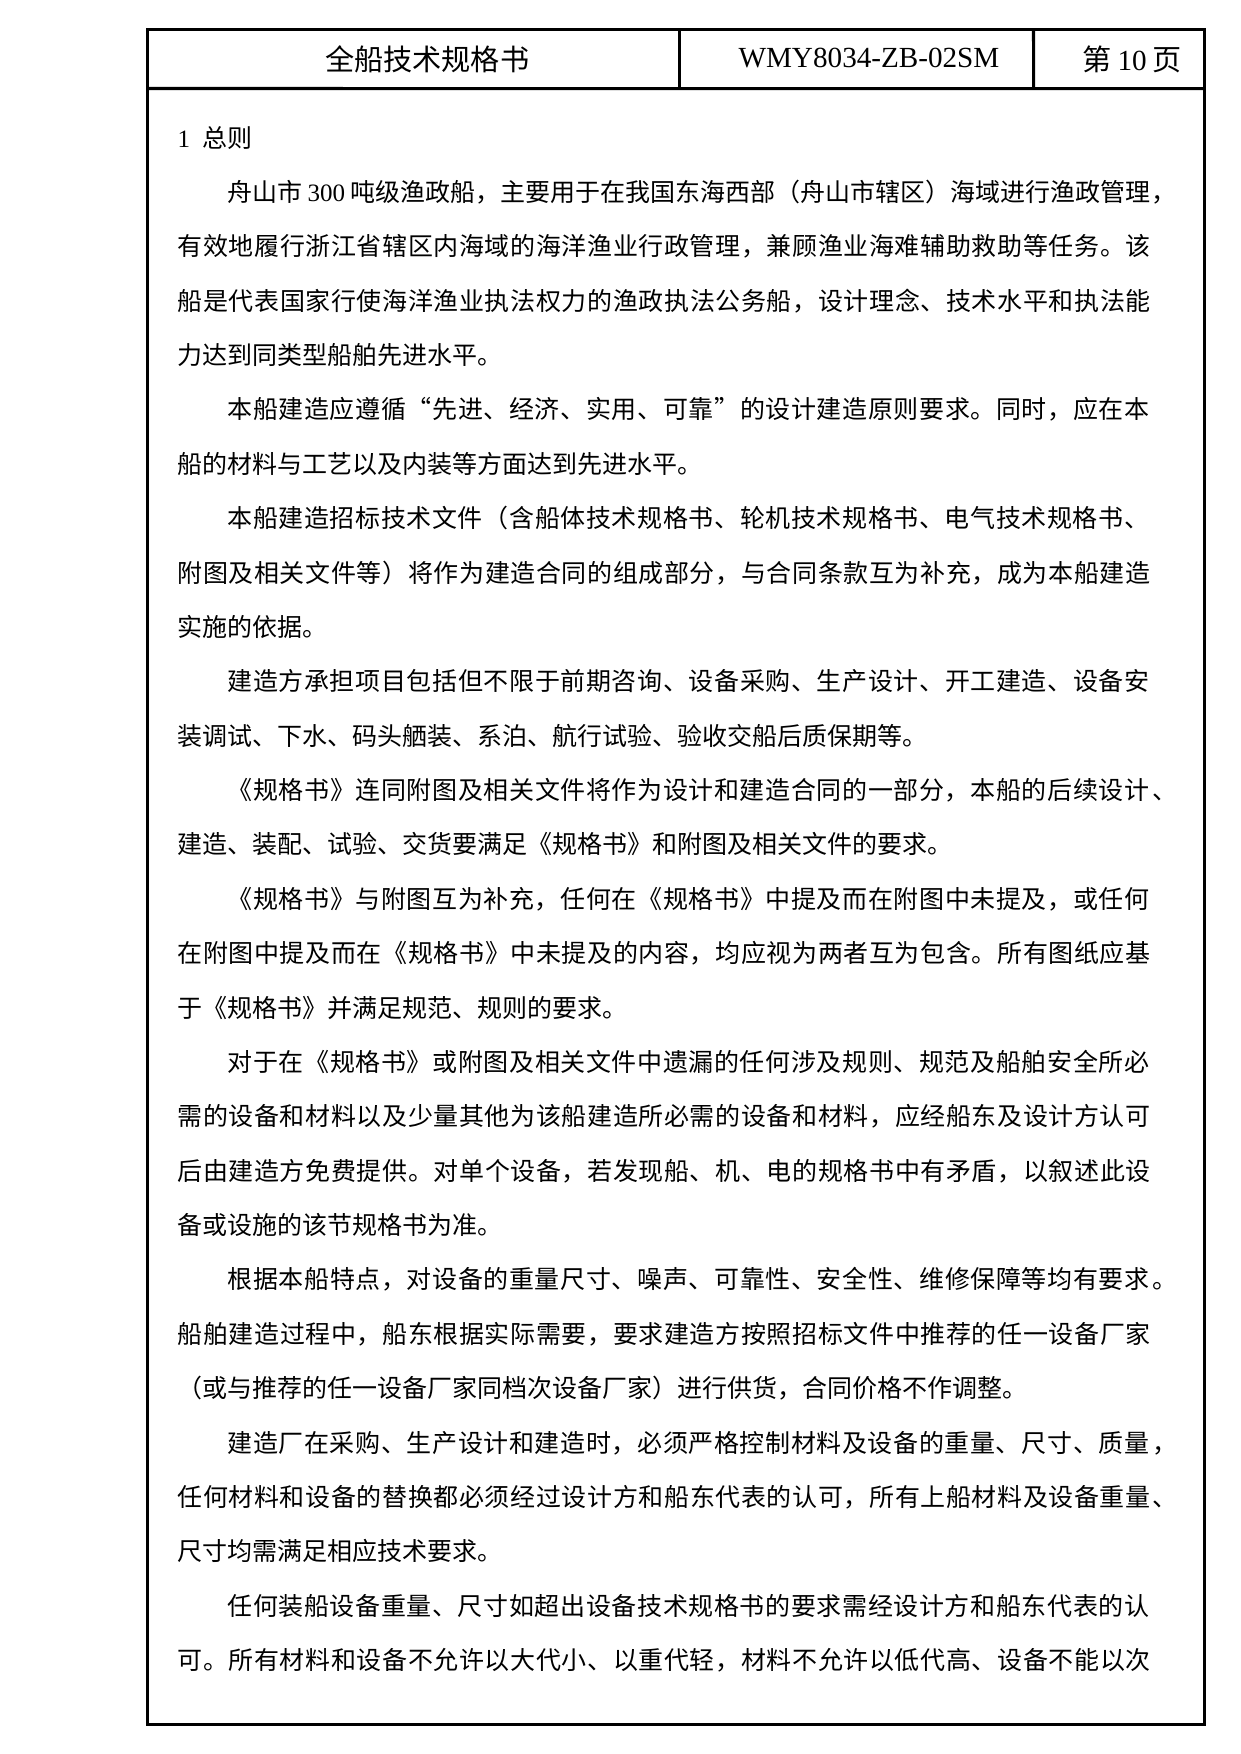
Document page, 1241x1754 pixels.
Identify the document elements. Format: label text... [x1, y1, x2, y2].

text 舟山市300吨级渔政船，主要用于在我国东海西部（舟山市辖区）海域进行渔政管理，有效地履行浙江省辖区内海域的海洋渔业行政管理，兼顾渔业海难辅助救助等任务。该船是代表国家行使海洋渔业执法权力的渔政执法公务船，设计理念、技术水平和执法能力达到同类型船舶先进水平。 [177, 172, 1152, 372]
text 本船建造招标技术文件（含船体技术规格书、轮机技术规格书、电气技术规格书、附图及相关文件等）将作为建造合同的组成部分，与合同条款互为补充，成为本船建造实施的依据。 [177, 499, 1152, 644]
text 建造厂在采购、生产设计和建造时，必须严格控制材料及设备的重量、尺寸、质量，任何材料和设备的替换都必须经过设计方和船东代表的认可，所有上船材料及设备重量、尺寸均需满足相应技术要求。 [177, 1423, 1152, 1568]
text 《规格书》连同附图及相关文件将作为设计和建造合同的一部分，本船的后续设计、建造、装配、试验、交货要满足《规格书》和附图及相关文件的要求。 [177, 771, 1152, 861]
list 总则 [177, 118, 1152, 154]
text 对于在《规格书》或附图及相关文件中遗漏的任何涉及规则、规范及船舶安全所必需的设备和材料以及少量其他为该船建造所必需的设备和材料，应经船东及设计方认可后由建造方免费提供。对单个设备，若发现船、机、电的规格书中有矛盾，以叙述此设备或设施的该节规格书为准。 [177, 1042, 1152, 1242]
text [177, 1586, 1152, 1677]
text 《规格书》与附图互为补充，任何在《规格书》中提及而在附图中未提及，或任何在附图中提及而在《规格书》中未提及的内容，均应视为两者互为包含。所有图纸应基于《规格书》并满足规范、规则的要求。 [177, 879, 1152, 1024]
text 建造方承担项目包括但不限于前期咨询、设备采购、生产设计、开工建造、设备安装调试、下水、码头舾装、系泊、航行试验、验收交船后质保期等。 [177, 662, 1152, 752]
text 本船建造应遵循“先进、经济、实用、可靠”的设计建造原则要求。同时，应在本船的材料与工艺以及内装等方面达到先进水平。 [177, 390, 1152, 481]
text 根据本船特点，对设备的重量尺寸、噪声、可靠性、安全性、维修保障等均有要求。船舶建造过程中，船东根据实际需要，要求建造方按照招标文件中推荐的任一设备厂家（或与推荐的任一设备厂家同档次设备厂家）进行供货，合同价格不作调整。 [177, 1260, 1152, 1405]
